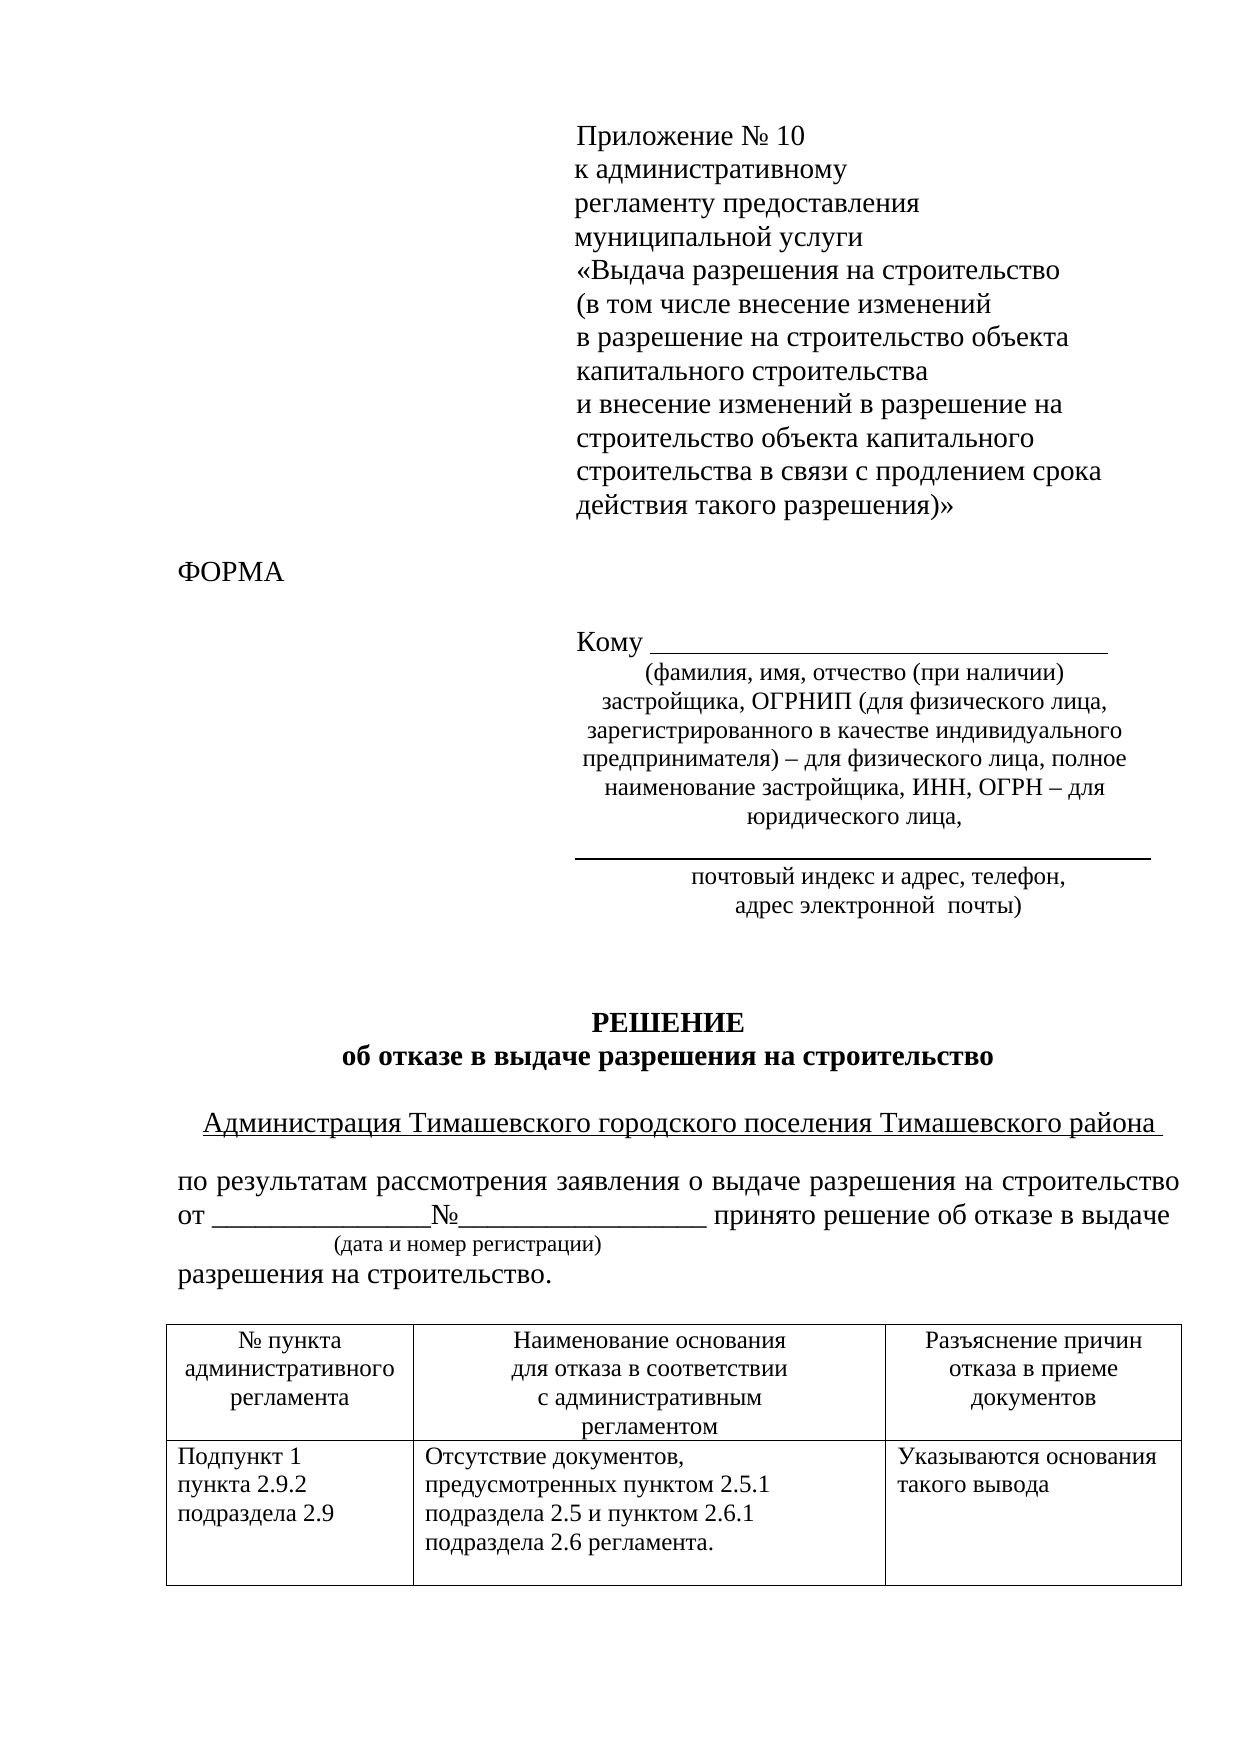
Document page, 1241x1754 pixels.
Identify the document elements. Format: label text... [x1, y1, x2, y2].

text Приложение № 10 [576, 118, 1181, 152]
text Кому [576, 624, 1107, 657]
text в разрешение на строительство объекта капитального строительства [576, 319, 1167, 386]
table_header Наименование основания для отказа в соответствии с административным регламентом [414, 1325, 885, 1440]
text по результатам рассмотрения заявления о выдаче разрешения на строительство от _______________№_________________ принято решение об отказе в выдаче [177, 1163, 1181, 1230]
text Администрация Тимашевского городского поселения Тимашевского района [177, 1106, 1181, 1139]
text РЕШЕНИЕ [194, 1005, 1142, 1038]
text разрешения на строительство. [177, 1257, 1181, 1290]
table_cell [886, 1441, 1181, 1584]
text к административному [574, 152, 1142, 185]
text адрес электронной почты) [576, 890, 1181, 919]
text (фамилия, имя, отчество (при наличии) застройщика, ОГРНИП (для физического лица, зарегистрированного в качестве индивидуального предпринимателя) – для физического лица, полное наименование застройщика, ИНН, ОГРН – для юридического лица, [576, 657, 1133, 830]
text регламенту предоставления [574, 185, 1142, 219]
text и внесение изменений в разрешение на строительство объекта капитального строительства в связи с продлением срока действия такого разрешения)» [576, 386, 1167, 521]
table_cell Подпункт 1 пункта 2.9.2 подраздела 2.9 [167, 1441, 413, 1584]
text об отказе в выдаче разрешения на строительство [194, 1038, 1142, 1072]
text «Выдача разрешения на строительство [576, 252, 1167, 286]
table_cell Отсутствие документов, предусмотренных пунктом 2.5.1 подраздела 2.5 и пунктом 2.6.1 подраздела 2.6 регламента. [414, 1441, 885, 1584]
text (в том числе внесение изменений [576, 286, 1167, 319]
text почтовый индекс и адрес, телефон, [576, 854, 1181, 890]
text ФОРМА [177, 554, 1142, 588]
table_header № пункта административного регламента [167, 1325, 413, 1440]
table_header Разъяснение причин отказа в приеме документов [886, 1325, 1181, 1440]
text (дата и номер регистрации) [177, 1230, 1181, 1257]
text муниципальной услуги [574, 219, 1142, 252]
